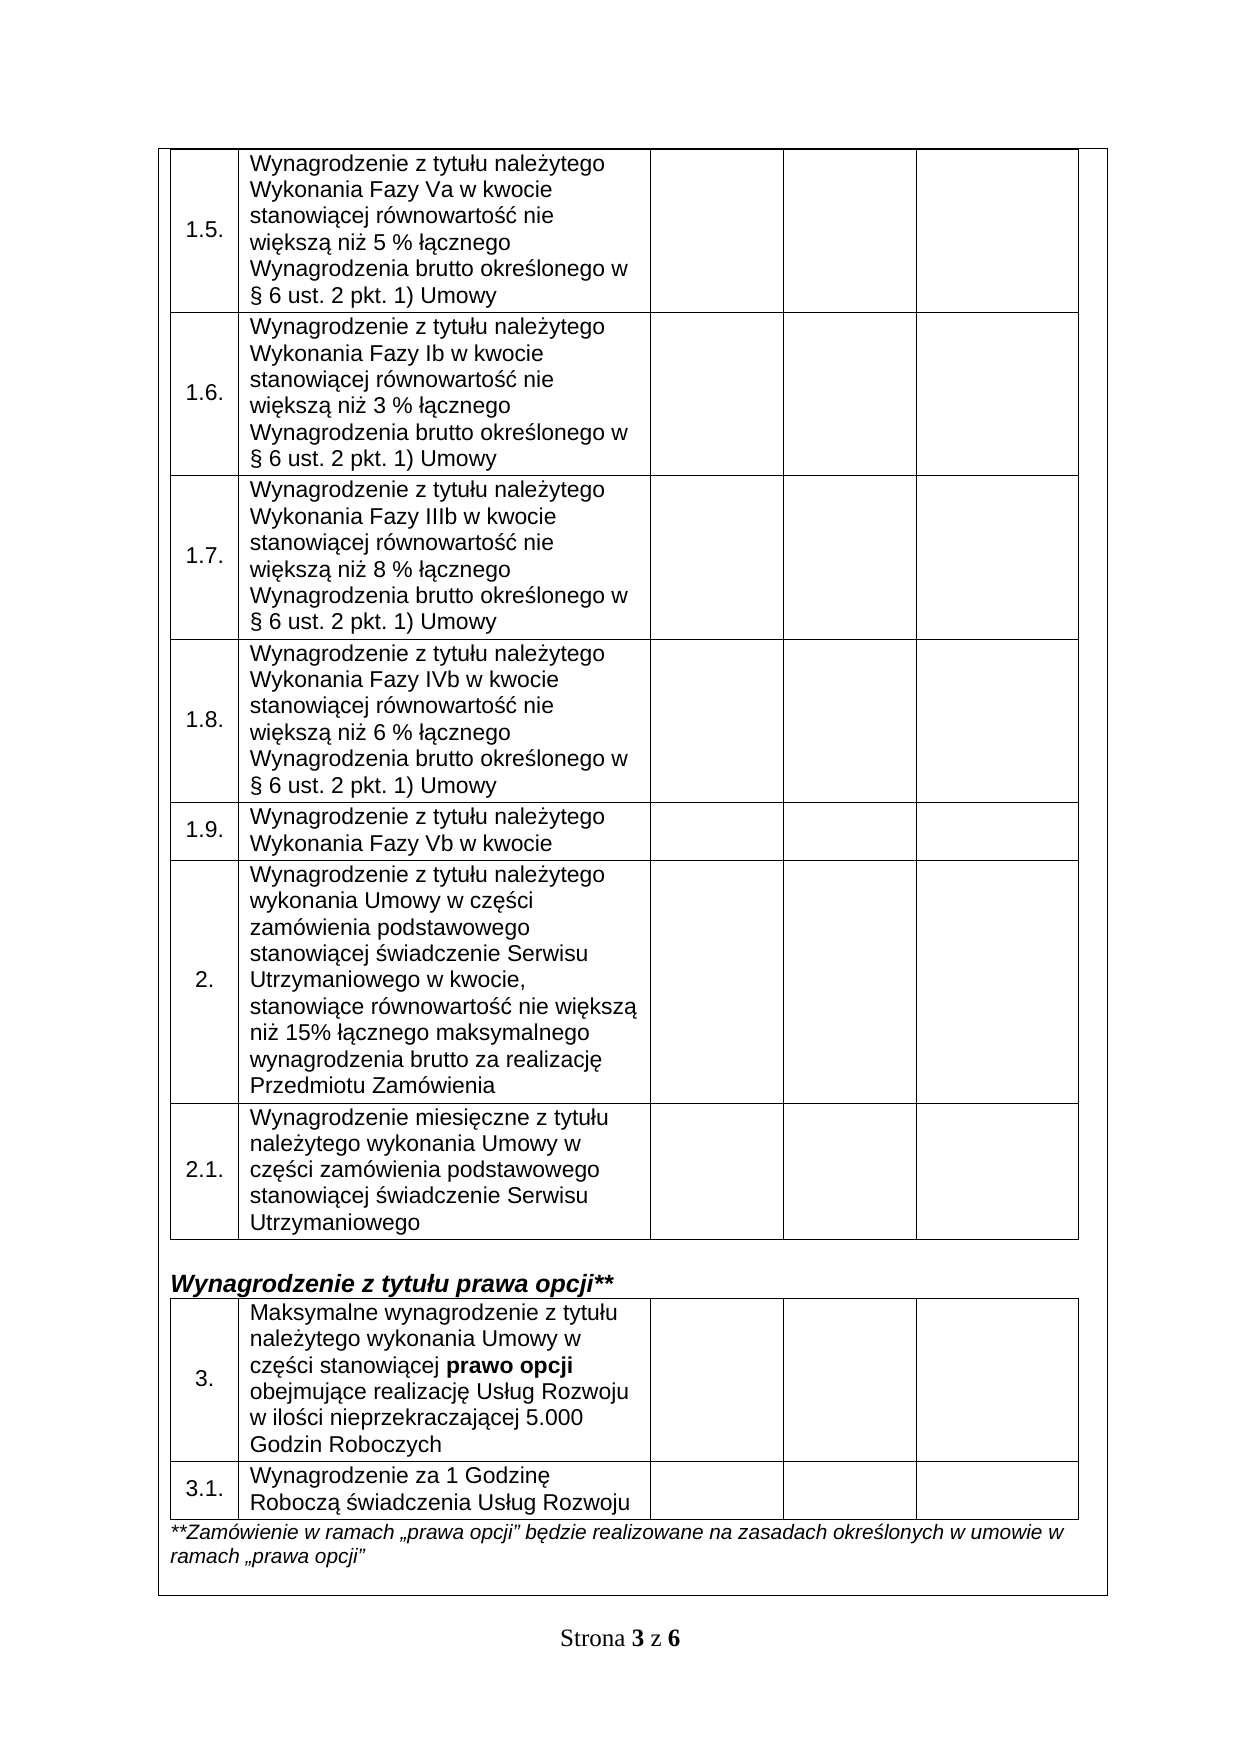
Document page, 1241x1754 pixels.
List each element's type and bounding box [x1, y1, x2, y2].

table_cell [159, 149, 1107, 1594]
